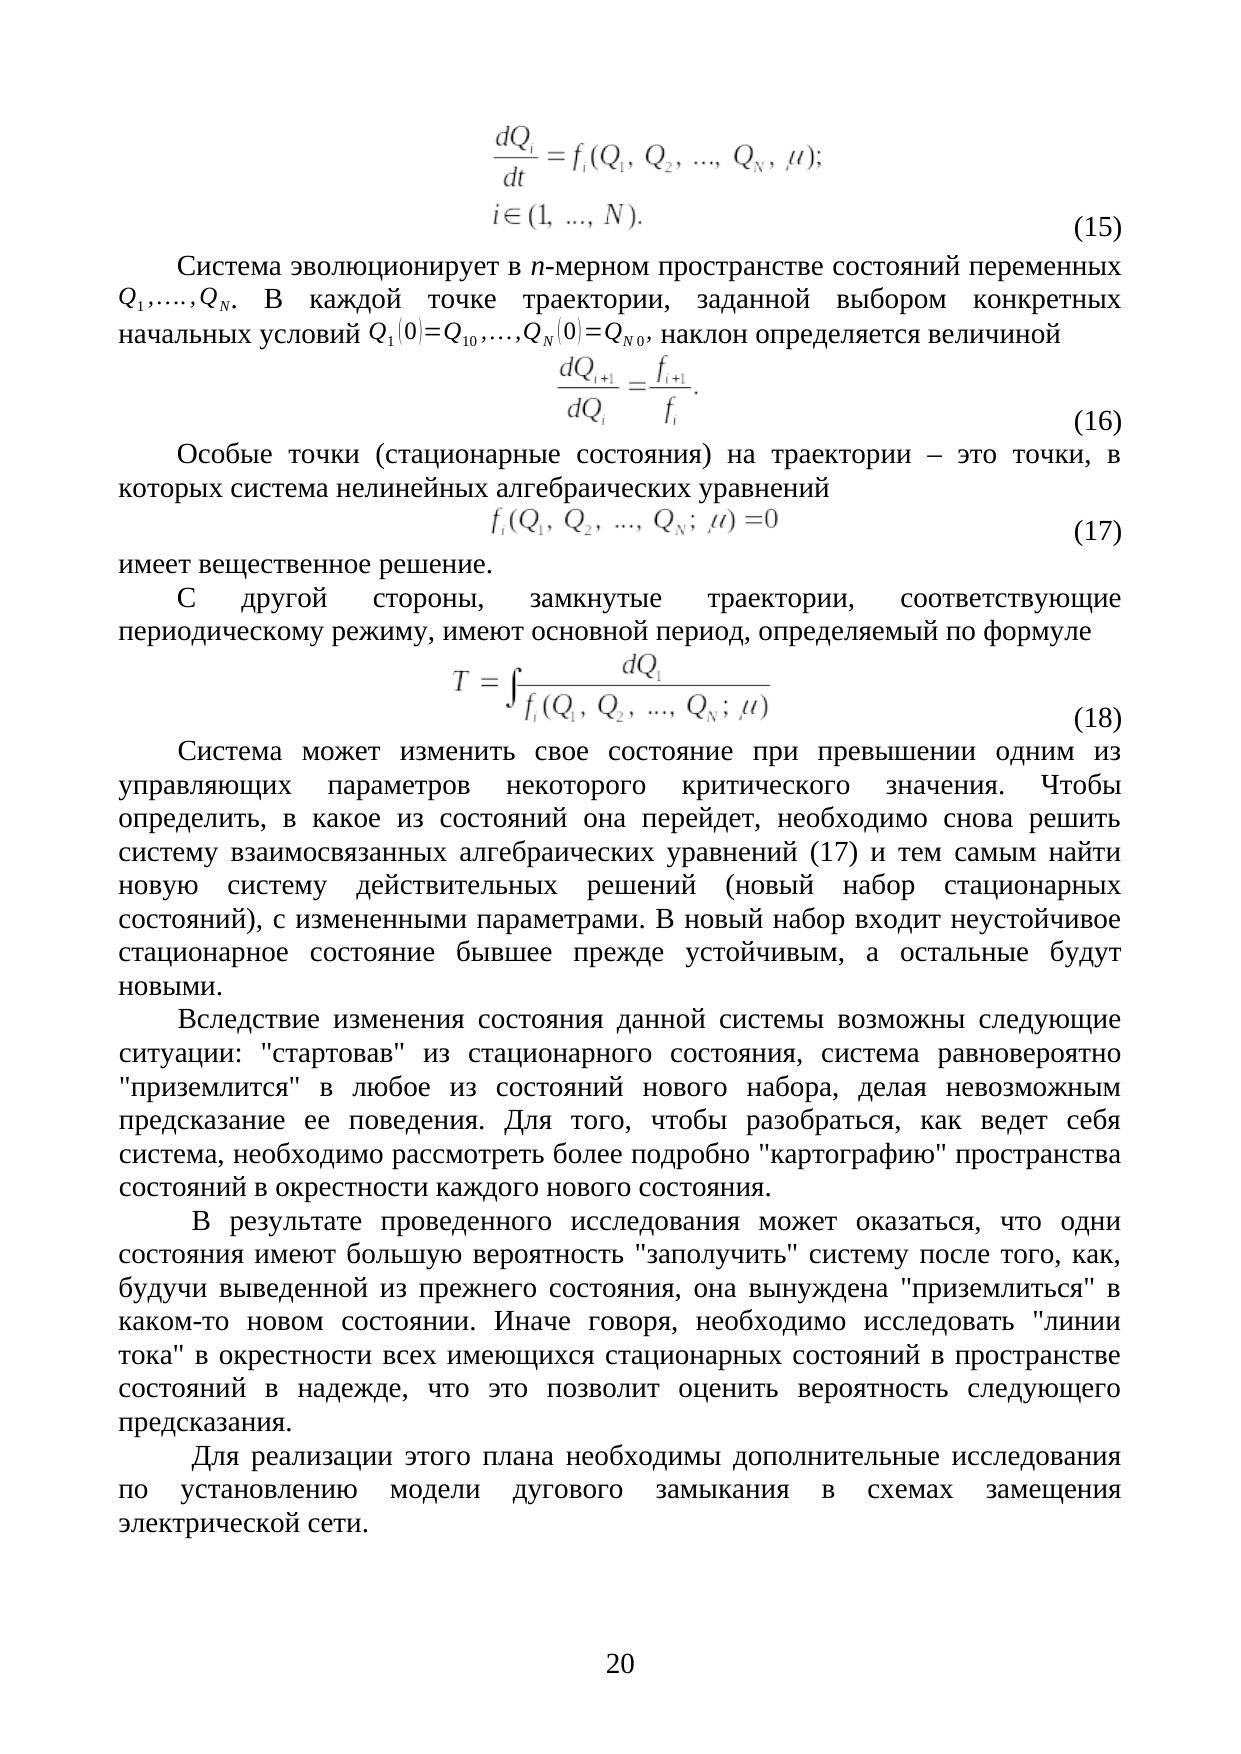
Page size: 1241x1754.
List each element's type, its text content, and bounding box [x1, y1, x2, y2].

text С другой стороны, замкнутые траектории, соответствующие периодическому режиму, имеют основной период, определяемый по формуле [118, 580, 1122, 647]
text Для реализации этого плана необходимы дополнительные исследования по установлению модели дугового замыкания в схемах замещения электрической сети. [118, 1438, 1122, 1538]
text (16) [118, 350, 1122, 436]
text Система может изменить свое состояние при превышении одним из управляющих параметров некоторого критического значения. Чтобы определить, в какое из состояний она перейдет, необходимо снова решить систему взаимосвязанных алгебраических уравнений (17) и тем самым найти новую систему действительных решений (новый набор стационарных состояний), с измененными параметрами. В новый набор входит неустойчивое стационарное состояние бывшее прежде устойчивым, а остальные будут новыми. [118, 733, 1122, 1002]
text (15) [118, 118, 1122, 243]
text Особые точки (стационарные состояния) на траектории – это точки, в которых система нелинейных алгебраических уравнений [118, 436, 1122, 503]
text В результате проведенного исследования может оказаться, что одни состояния имеют большую вероятность "заполучить" систему после того, как, будучи выведенной из прежнего состояния, она вынуждена "приземлиться" в каком-то новом состоянии. Иначе говоря, необходимо исследовать "линии тока" в окрестности всех имеющихся стационарных состояний в пространстве состояний в надежде, что это позволит оценить вероятность следующего предсказания. [118, 1203, 1122, 1438]
text Вследствие изменения состояния данной системы возможны следующие ситуации: "стартовав" из стационарного состояния, система равновероятно "приземлится" в любое из состояний нового набора, делая невозможным предсказание ее поведения. Для того, чтобы разобраться, как ведет себя система, необходимо рассмотреть более подробно "картографию" пространства состояний в окрестности каждого нового состояния. [119, 1002, 1122, 1203]
text (17) [118, 503, 1122, 546]
text (18) [118, 647, 1122, 733]
text Система эволюционирует в n-мерном пространстве состояний переменных . В каждой точке траектории, заданной выбором конкретных начальных условий наклон определяется величиной [118, 248, 1122, 350]
text имеет вещественное решение. [118, 546, 1122, 580]
